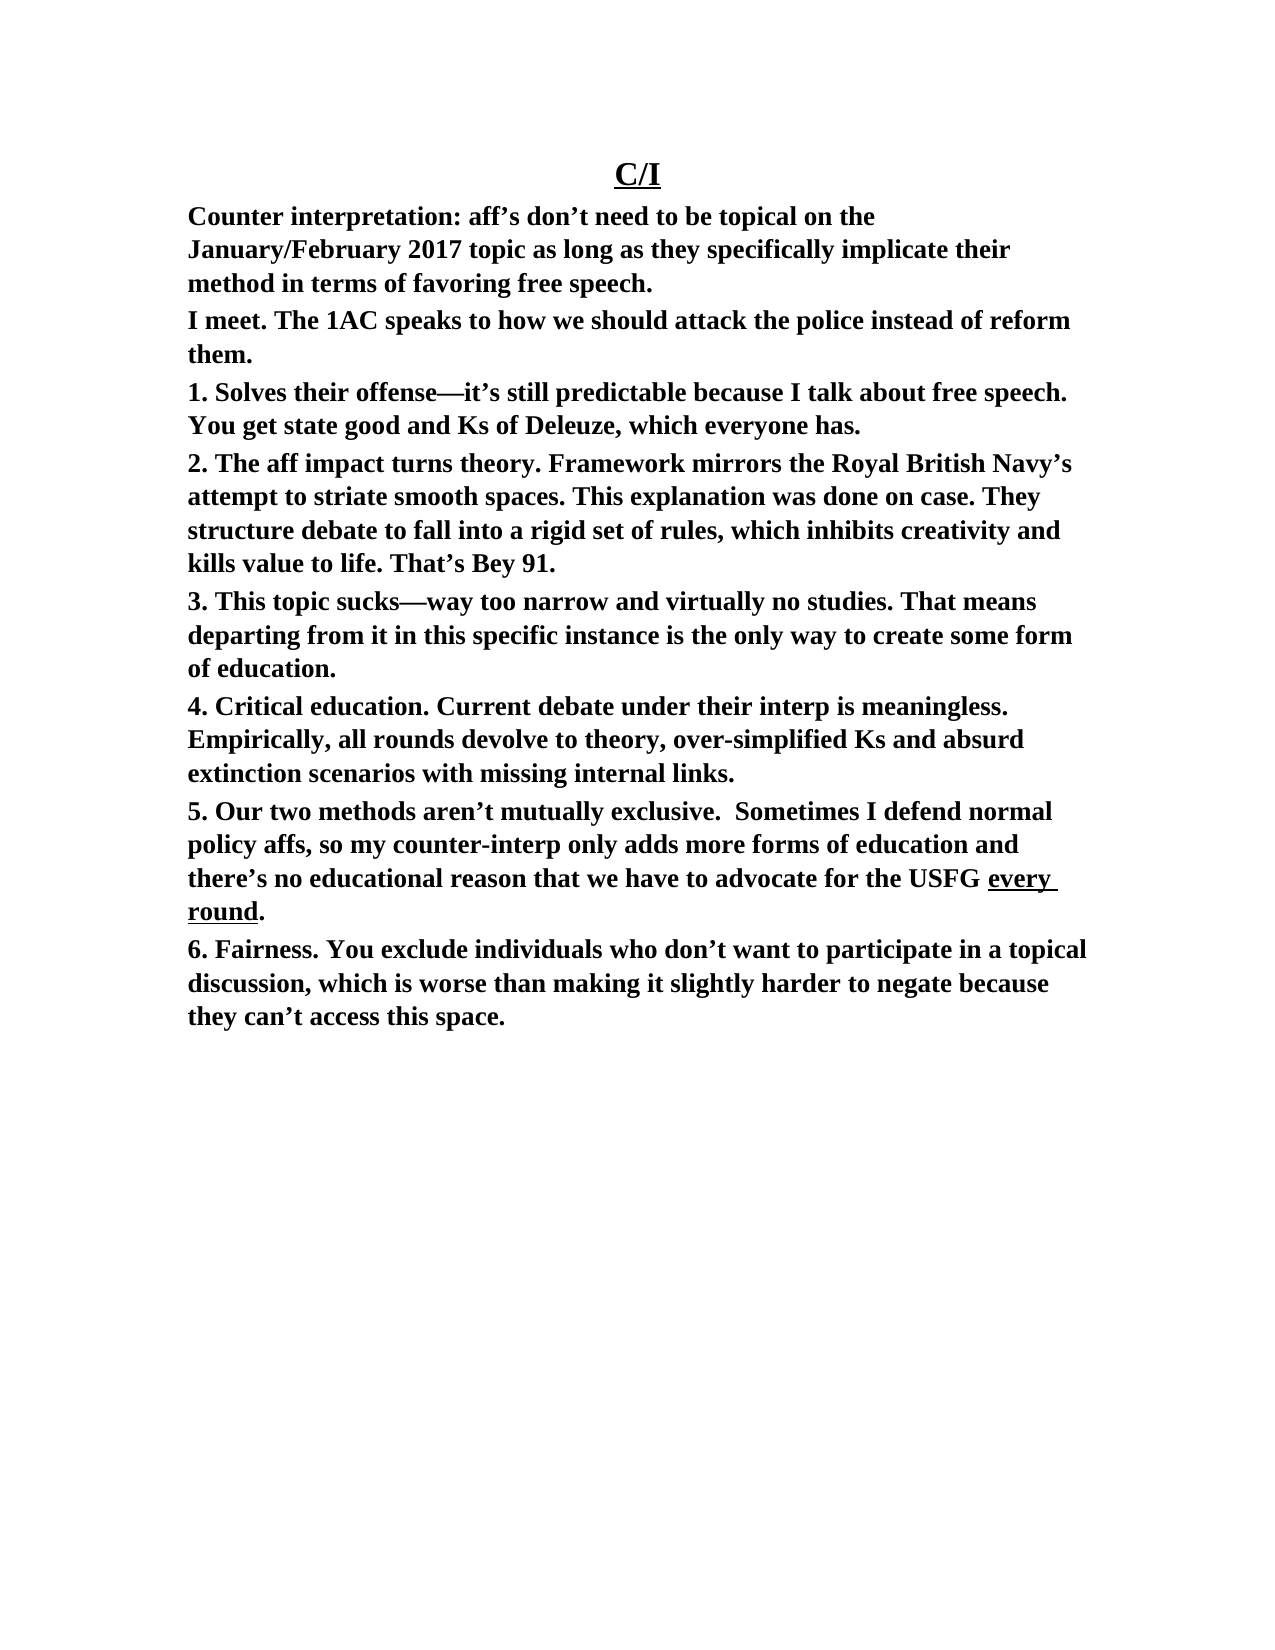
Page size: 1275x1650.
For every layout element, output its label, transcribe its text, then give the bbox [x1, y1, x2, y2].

subtitle 5. Our two methods aren’t mutually exclusive. Sometimes I defend normal policy affs, so my counter-interp only adds more forms of education and there’s no educational reason that we have to advocate for the USFG every round. [187, 795, 1087, 927]
subtitle 6. Fairness. You exclude individuals who don’t want to participate in a topical discussion, which is worse than making it slightly harder to negate because they can’t access this space. [187, 933, 1087, 1031]
subtitle C/I [187, 154, 1087, 192]
subtitle 1. Solves their offense—it’s still predictable because I talk about free speech. You get state good and Ks of Deleuze, which everyone has. [187, 376, 1087, 440]
subtitle I meet. The 1AC speaks to how we should attack the police instead of reform them. [187, 304, 1087, 369]
subtitle Counter interpretation: aff’s don’t need to be topical on the January/February 2017 topic as long as they specifically implicate their method in terms of favoring free speech. [187, 200, 1087, 298]
subtitle 3. This topic sucks—way too narrow and virtually no studies. That means departing from it in this specific instance is the only way to create some form of education. [187, 585, 1087, 683]
subtitle 2. The aff impact turns theory. Framework mirrors the Royal British Navy’s attempt to striate smooth spaces. This explanation was done on case. They structure debate to fall into a rigid set of rules, which inhibits creativity and kills value to life. That’s Bey 91. [187, 447, 1087, 579]
subtitle 4. Critical education. Current debate under their interp is meaningless. Empirically, all rounds devolve to theory, over-simplified Ks and absurd extinction scenarios with missing internal links. [187, 690, 1087, 788]
